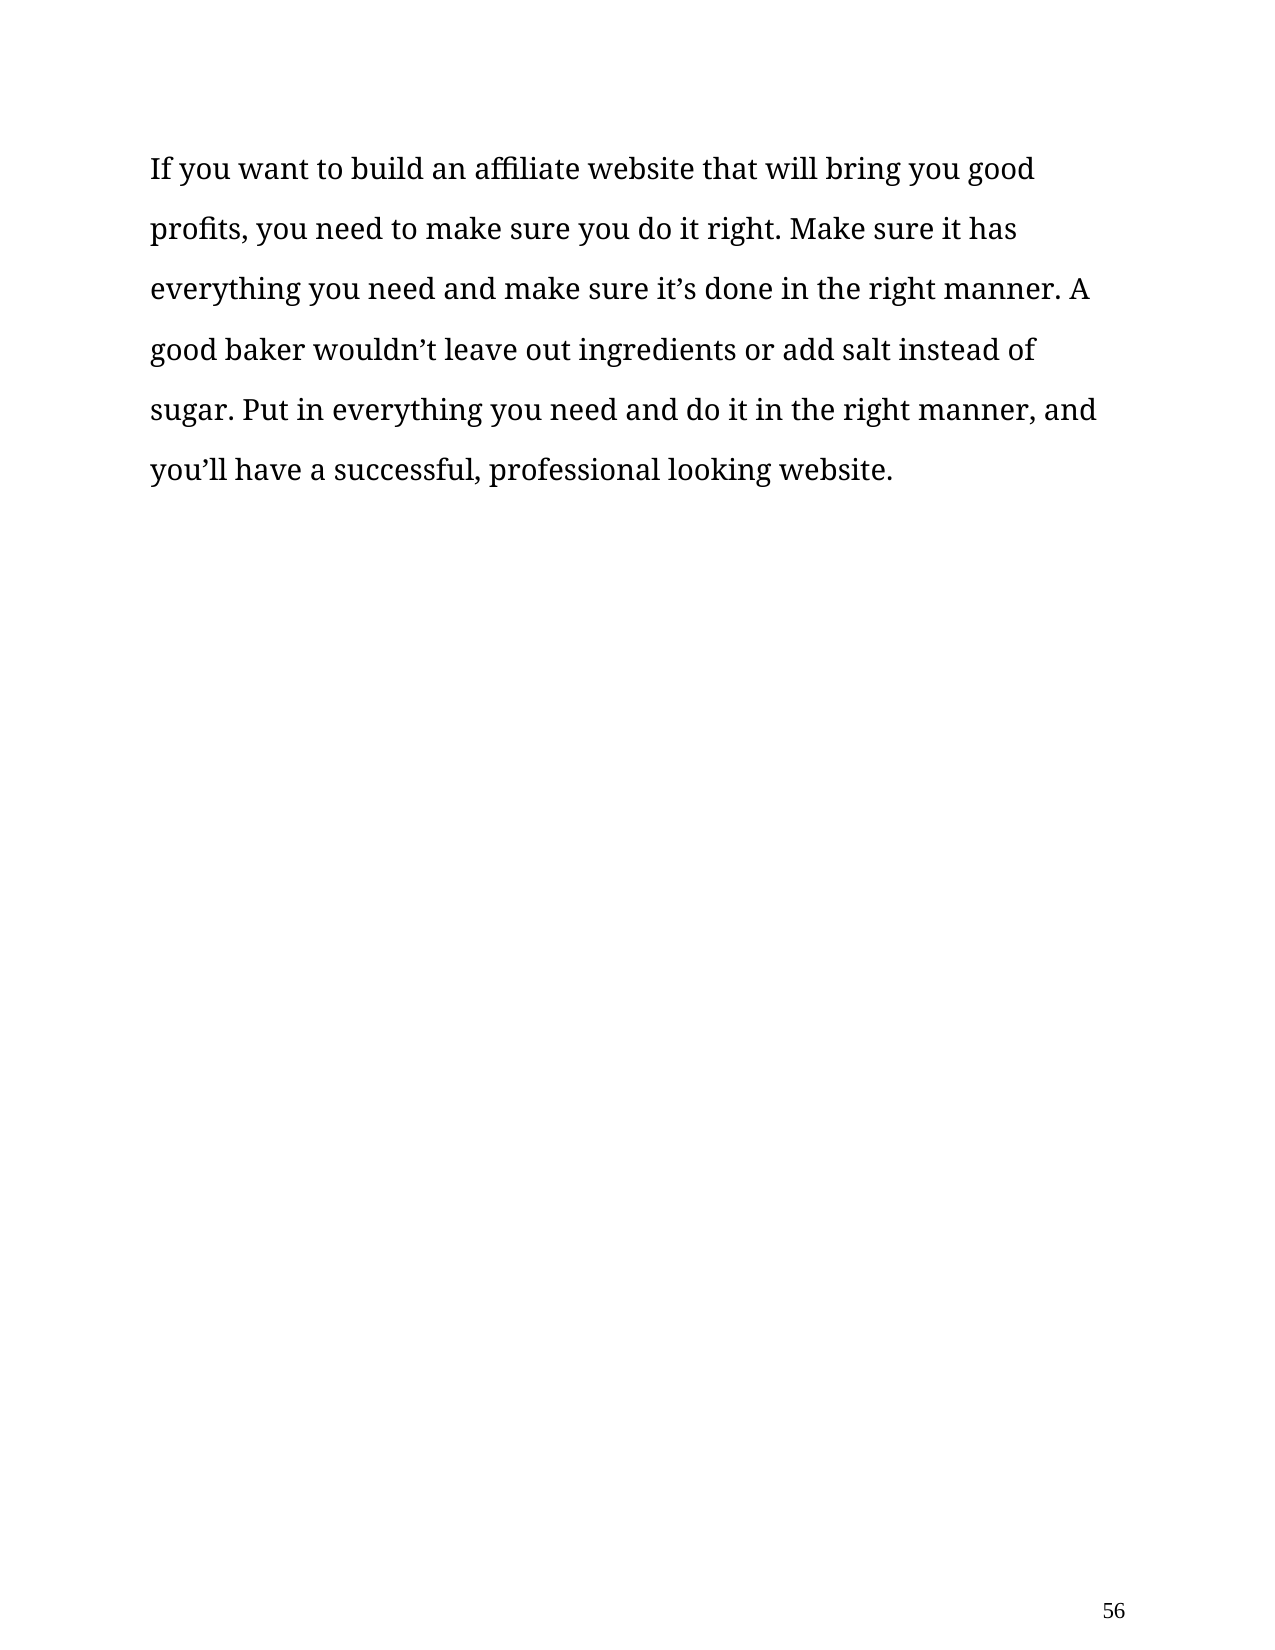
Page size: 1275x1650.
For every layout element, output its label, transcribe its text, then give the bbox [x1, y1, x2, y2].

text If you want to build an affiliate website that will bring you good profits, you need to make sure you do it right. Make sure it has everything you need and make sure it’s done in the right manner. A good baker wouldn’t leave out ingredients or add salt instead of sugar. Put in everything you need and do it in the right manner, and you’ll have a successful, professional looking website. [150, 148, 1102, 489]
